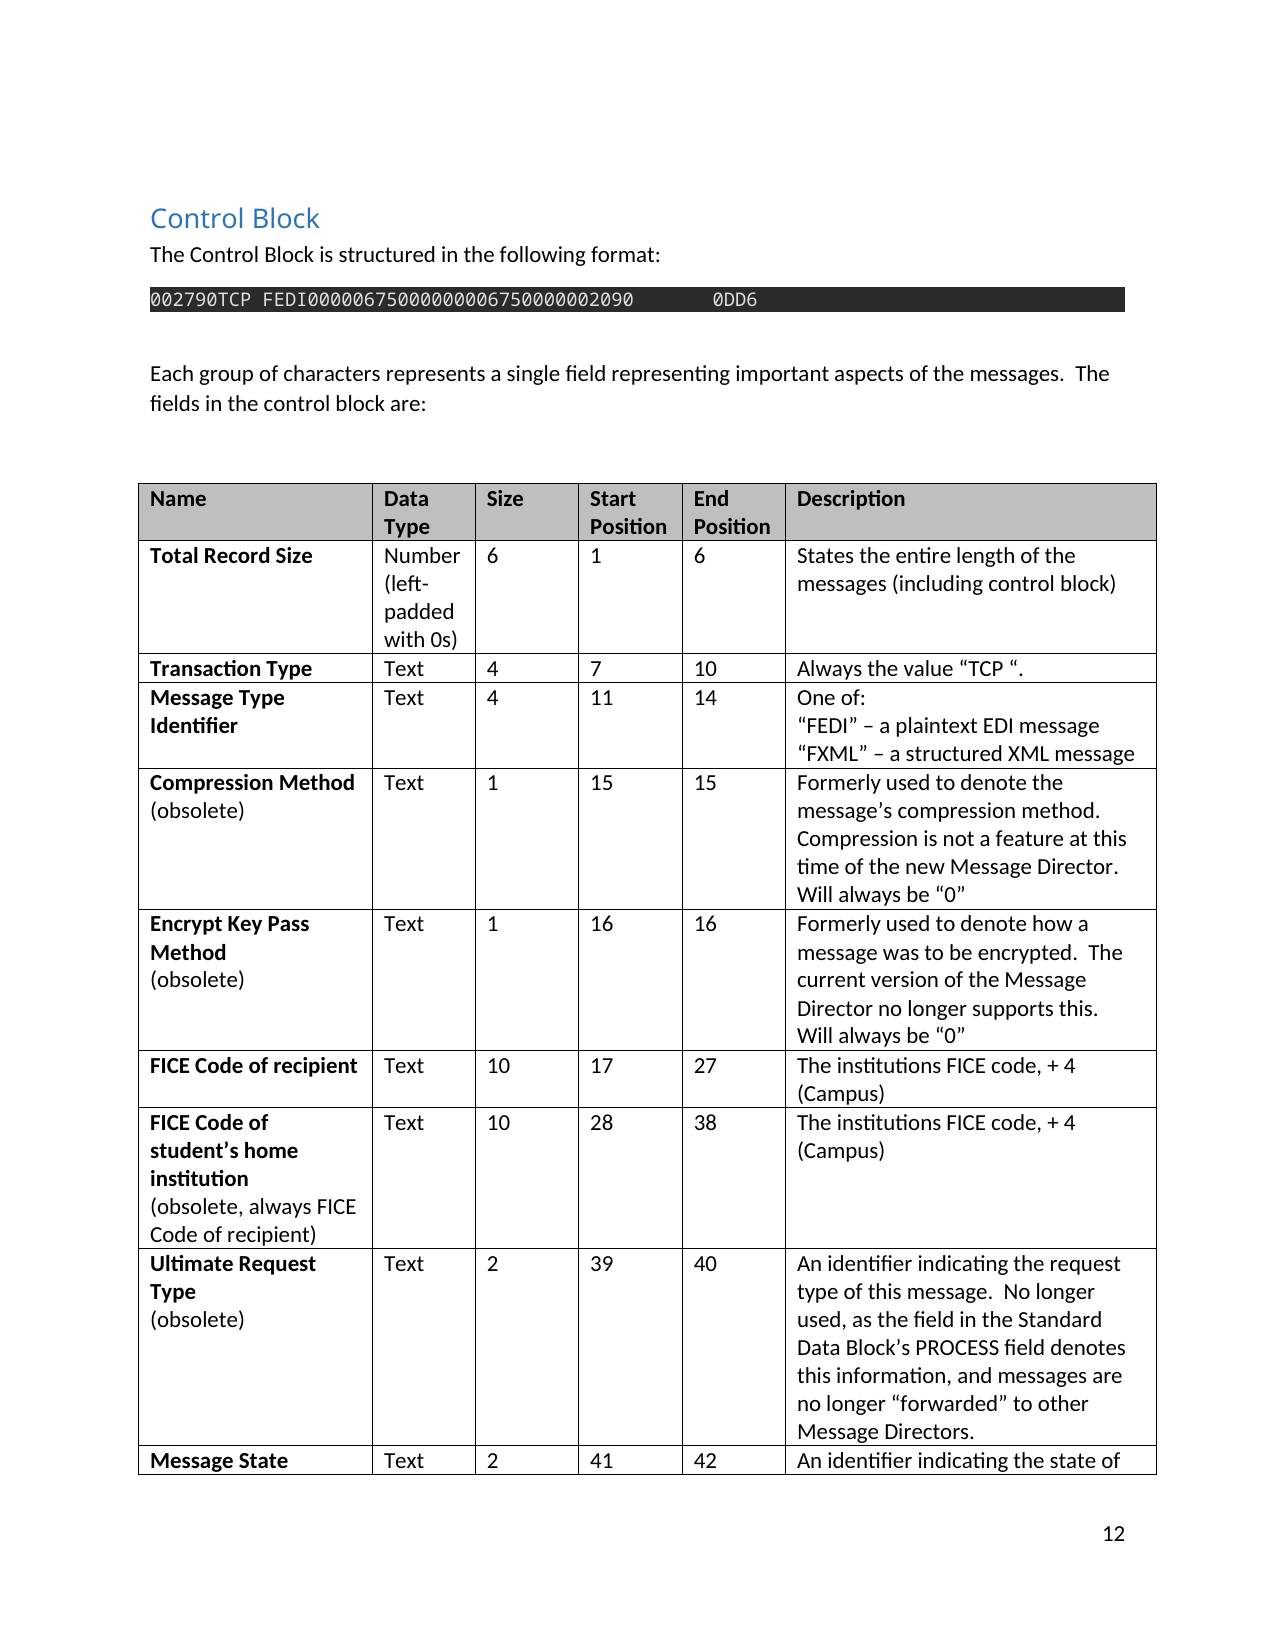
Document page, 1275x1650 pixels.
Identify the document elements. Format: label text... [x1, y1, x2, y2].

table_cell States the entire length of the messages (including control block) [786, 541, 1156, 653]
table_cell 11 [579, 683, 682, 767]
table_cell 16 [683, 910, 785, 1050]
table_cell Number (left-padded with 0s) [373, 541, 475, 653]
table_cell Text [373, 1249, 475, 1445]
table_cell 4 [476, 683, 578, 767]
table_cell Text [373, 769, 475, 908]
table_cell FICE Code of student’s home institution (obsolete, always FICE Code of recipient) [139, 1108, 372, 1248]
table_header Size [476, 484, 578, 540]
table_cell 15 [579, 769, 682, 908]
table_header Name [139, 484, 372, 540]
table_cell 6 [476, 541, 578, 653]
table_cell 16 [579, 910, 682, 1050]
table_cell Message Type Identifier [139, 683, 372, 767]
table_cell 27 [683, 1051, 785, 1107]
table_cell 42 [683, 1446, 785, 1474]
table_cell FICE Code of recipient [139, 1051, 372, 1107]
table_cell 4 [476, 654, 578, 682]
table_cell 10 [476, 1108, 578, 1248]
table_cell 41 [579, 1446, 682, 1474]
table_cell Always the value “TCP “. [786, 654, 1156, 682]
table_cell The institutions FICE code, + 4 (Campus) [786, 1051, 1156, 1107]
table_cell 40 [683, 1249, 785, 1445]
table_cell Text [373, 1051, 475, 1107]
table_cell Ultimate Request Type (obsolete) [139, 1249, 372, 1445]
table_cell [139, 1446, 372, 1474]
table_cell The institutions FICE code, + 4 (Campus) [786, 1108, 1156, 1248]
table_cell Text [373, 654, 475, 682]
table_cell Text [373, 1446, 475, 1474]
table_cell 1 [579, 541, 682, 653]
table_header Description [786, 484, 1156, 540]
table_cell Compression Method (obsolete) [139, 769, 372, 908]
table_cell Encrypt Key Pass Method (obsolete) [139, 910, 372, 1050]
text 002790TCP FEDI00000675000000006750000002090 0DD6 [150, 287, 1125, 312]
table_cell Text [373, 910, 475, 1050]
text Each group of characters represents a single field representing important aspects of the messages. The fields in the control block are: [150, 359, 1125, 417]
table_cell 39 [579, 1249, 682, 1445]
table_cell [786, 1446, 1156, 1474]
table_header Start Position [579, 484, 682, 540]
table_cell 15 [683, 769, 785, 908]
table_cell 28 [579, 1108, 682, 1248]
table_cell 7 [579, 654, 682, 682]
table_cell 2 [476, 1249, 578, 1445]
table_cell 10 [683, 654, 785, 682]
table_cell 1 [476, 769, 578, 908]
table_cell 14 [683, 683, 785, 767]
table_cell 6 [683, 541, 785, 653]
table_cell Text [373, 1108, 475, 1248]
table_header Data Type [373, 484, 475, 540]
table_cell Formerly used to denote the message’s compression method. Compression is not a feature at this time of the new Message Director. Will always be “0” [786, 769, 1156, 908]
table_cell Text [373, 683, 475, 767]
table_cell Formerly used to denote how a message was to be encrypted. The current version of the Message Director no longer supports this. Will always be “0” [786, 910, 1156, 1050]
subtitle Control Block [150, 200, 1125, 237]
table_cell Transaction Type [139, 654, 372, 682]
table_cell One of: “FEDI” – a plaintext EDI message “FXML” – a structured XML message [786, 683, 1156, 767]
table_cell 38 [683, 1108, 785, 1248]
table_cell 17 [579, 1051, 682, 1107]
table_cell 10 [476, 1051, 578, 1107]
table_cell An identifier indicating the request type of this message. No longer used, as the field in the Standard Data Block’s PROCESS field denotes this information, and messages are no longer “forwarded” to other Message Directors. [786, 1249, 1156, 1445]
table_cell Total Record Size [139, 541, 372, 653]
table_header End Position [683, 484, 785, 540]
text The Control Block is structured in the following format: [150, 240, 1125, 268]
table_cell 1 [476, 910, 578, 1050]
table_cell 2 [476, 1446, 578, 1474]
